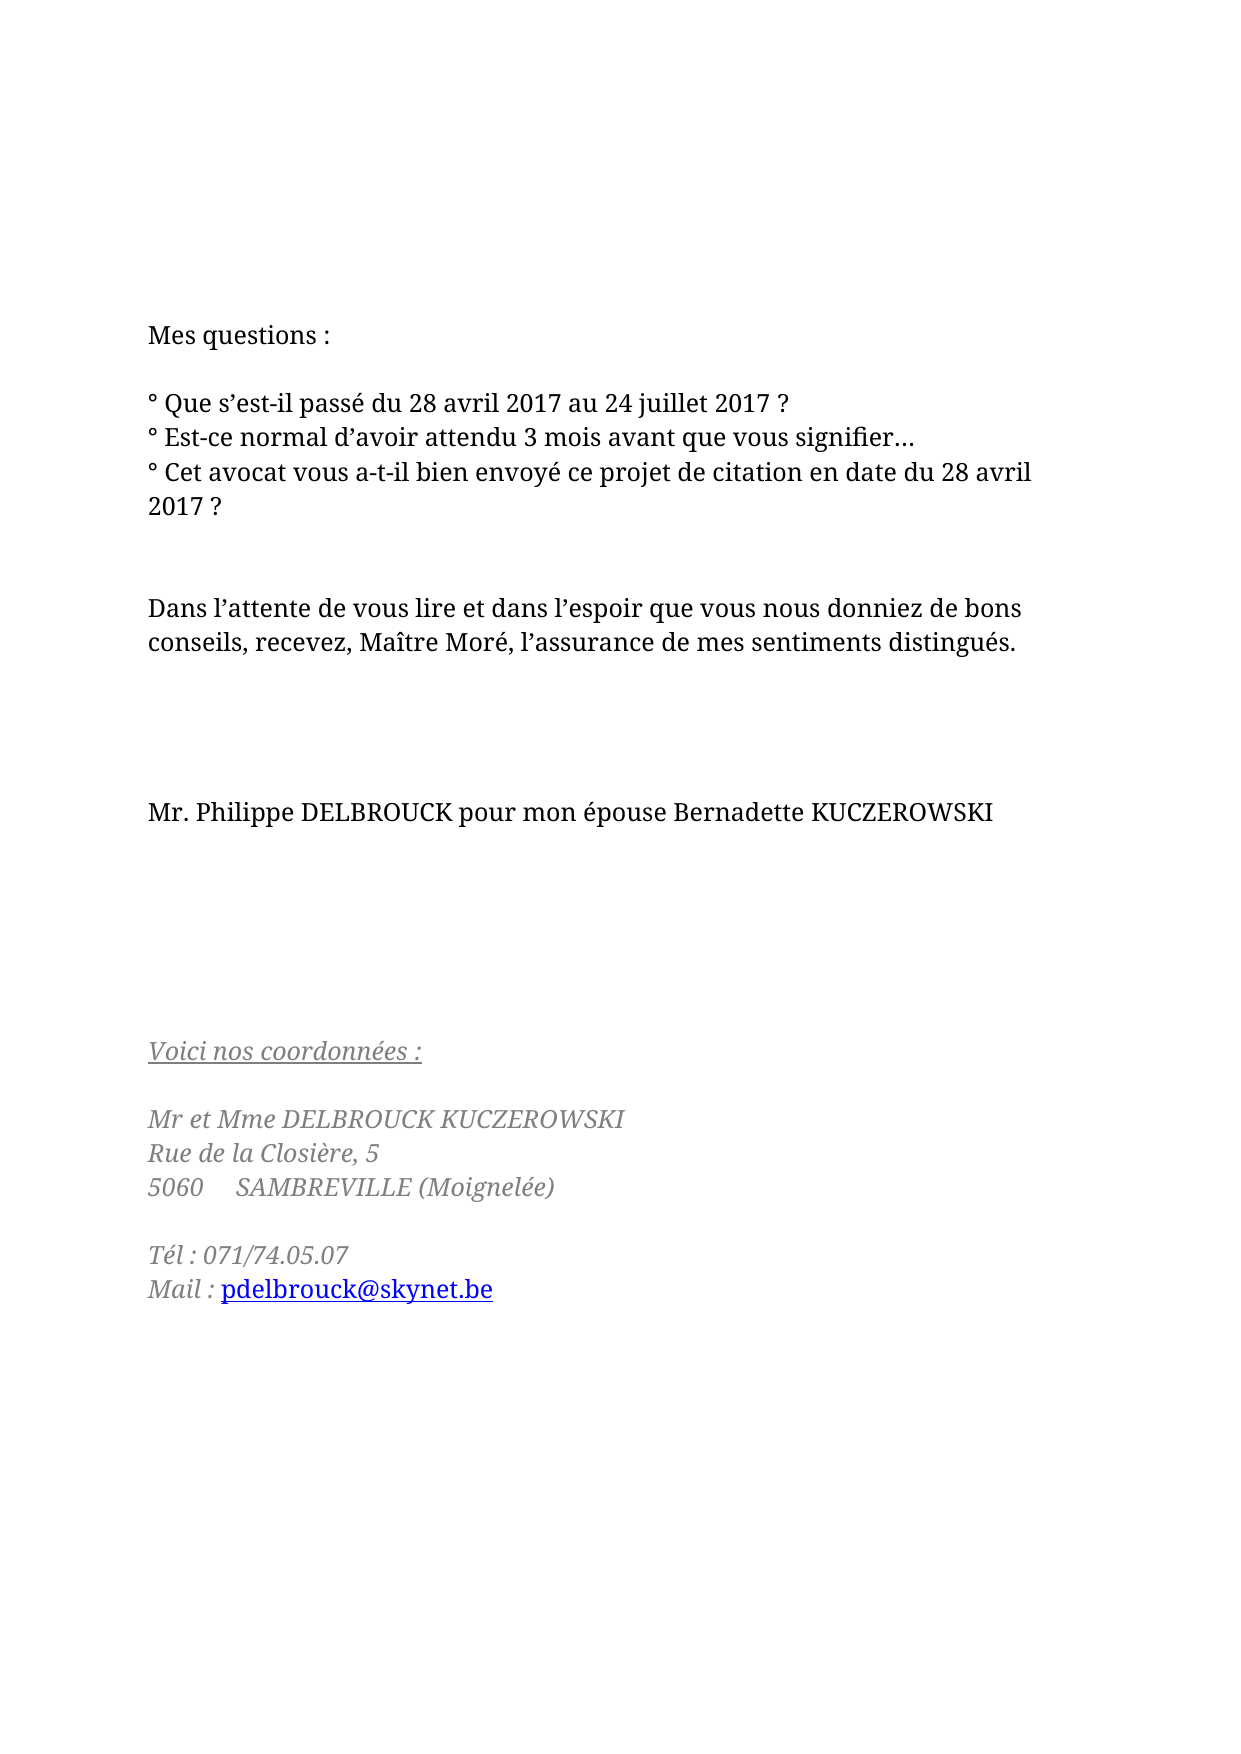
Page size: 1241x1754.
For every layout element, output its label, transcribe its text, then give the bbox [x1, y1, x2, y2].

text ° Cet avocat vous a-t-il bien envoyé ce projet de citation en date du 28 avril 2017 ? [148, 454, 1093, 522]
text ° Est-ce normal d’avoir attendu 3 mois avant que vous signifier… [148, 420, 1093, 454]
text Rue de la Closière, 5 [148, 1135, 1093, 1169]
text Mail : pdelbrouck@skynet.be [148, 1272, 1093, 1306]
text Dans l’attente de vous lire et dans l’espoir que vous nous donniez de bons conseils, recevez, Maître Moré, l’assurance de mes sentiments distingués. [148, 590, 1093, 658]
text Mr. Philippe DELBROUCK pour mon épouse Bernadette KUCZEROWSKI [148, 795, 1093, 829]
text Voici nos coordonnées : [148, 1033, 1093, 1067]
text Mr et Mme DELBROUCK KUCZEROWSKI [148, 1101, 1093, 1135]
text Tél : 071/74.05.07 [148, 1238, 1093, 1272]
text ° Que s’est-il passé du 28 avril 2017 au 24 juillet 2017 ? [148, 386, 1093, 420]
text Mes questions : [148, 318, 1093, 352]
text 5060 SAMBREVILLE (Moignelée) [148, 1169, 1093, 1203]
